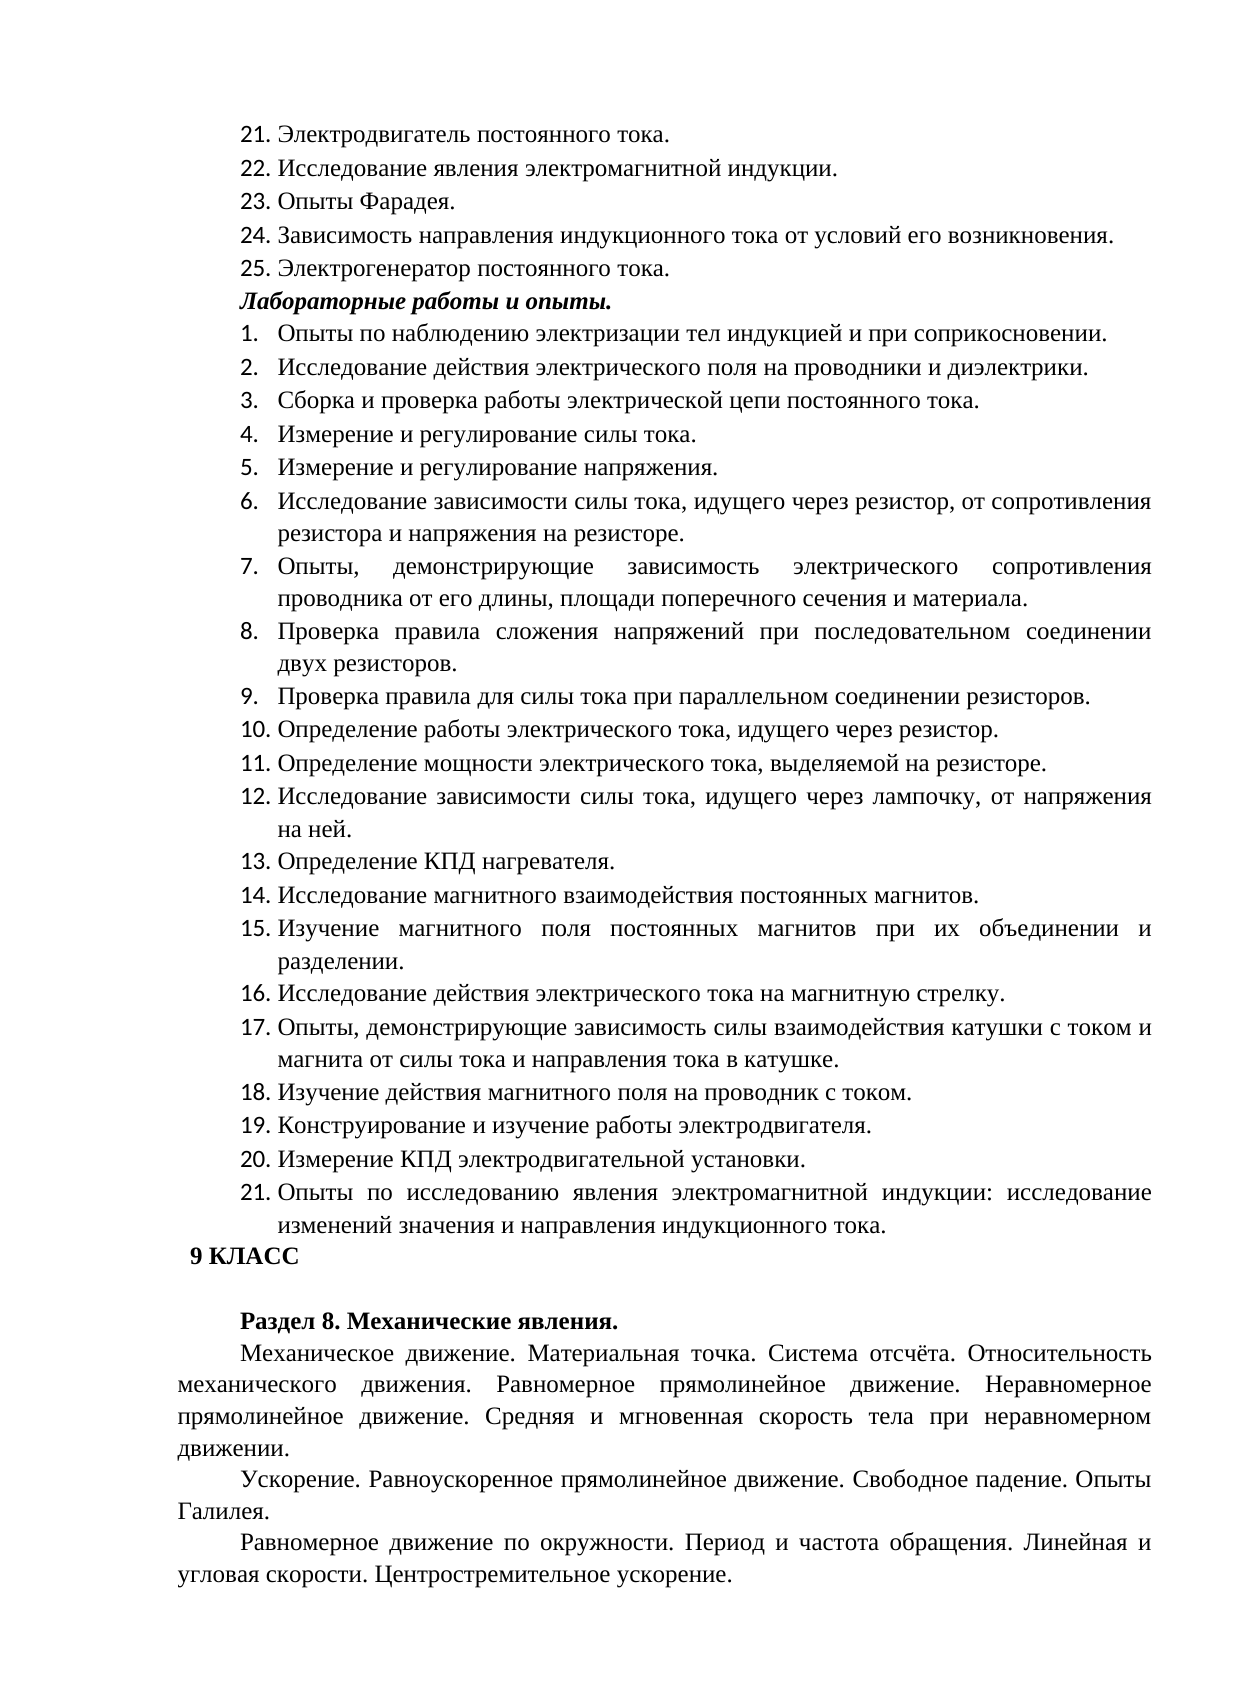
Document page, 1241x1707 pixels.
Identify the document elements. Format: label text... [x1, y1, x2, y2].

list Электродвигатель постоянного тока. [240, 118, 1152, 149]
list Опыты Фарадея. [240, 185, 1152, 216]
list Исследование явления электромагнитной индукции. [240, 152, 1152, 182]
list Опыты, демонстрирующие зависимость электрического сопротивления проводника от его длины, площади поперечного сечения и материала. [240, 550, 1152, 612]
list Определение работы электрического тока, идущего через резистор. [240, 713, 1152, 744]
list Опыты, демонстрирующие зависимость силы взаимодействия катушки с током и магнита от силы тока и направления тока в катушке. [240, 1011, 1152, 1073]
list Исследование магнитного взаимодействия постоянных магнитов. [240, 879, 1152, 909]
list Определение КПД нагревателя. [240, 845, 1152, 876]
text Механическое движение. Материальная точка. Система отсчёта. Относительность механического движения. Равномерное прямолинейное движение. Неравномерное прямолинейное движение. Средняя и мгновенная скорость тела при неравномерном движении. [177, 1338, 1152, 1461]
list Сборка и проверка работы электрической цепи постоянного тока. [240, 384, 1152, 415]
text Лабораторные работы и опыты. [177, 286, 1152, 314]
list Проверка правила сложения напряжений при последовательном соединении двух резисторов. [240, 615, 1152, 677]
list Измерение КПД электродвигательной установки. [240, 1143, 1152, 1173]
list Определение мощности электрического тока, выделяемой на резисторе. [240, 747, 1152, 777]
list Опыты по наблюдению электризации тел индукцией и при соприкосновении. [240, 317, 1152, 348]
text Равномерное движение по окружности. Период и частота обращения. Линейная и угловая скорости. Центростремительное ускорение. [177, 1527, 1152, 1588]
text 9 КЛАСС [190, 1241, 1152, 1270]
list Исследование зависимости силы тока, идущего через резистор, от сопротивления резистора и напряжения на резисторе. [240, 485, 1152, 547]
list Зависимость направления индукционного тока от условий его возникновения. [240, 219, 1152, 249]
list Изучение магнитного поля постоянных магнитов при их объединении и разделении. [240, 912, 1152, 974]
text Раздел 8. Механические явления. [177, 1306, 1152, 1335]
list Измерение и регулирование напряжения. [240, 452, 1152, 482]
list Электрогенератор постоянного тока. [240, 252, 1152, 283]
list Исследование действия электрического тока на магнитную стрелку. [240, 977, 1152, 1008]
list Проверка правила для силы тока при параллельном соединении резисторов. [240, 680, 1152, 710]
list Опыты по исследованию явления электромагнитной индукции: исследование изменений значения и направления индукционного тока. [240, 1176, 1152, 1238]
text Ускорение. Равноускоренное прямолинейное движение. Свободное падение. Опыты Галилея. [177, 1464, 1152, 1524]
list Изучение действия магнитного поля на проводник с током. [240, 1076, 1152, 1106]
list Конструирование и изучение работы электродвигателя. [240, 1109, 1152, 1140]
list Исследование зависимости силы тока, идущего через лампочку, от напряжения на ней. [240, 780, 1152, 842]
list Исследование действия электрического поля на проводники и диэлектрики. [240, 351, 1152, 381]
list Измерение и регулирование силы тока. [240, 418, 1152, 448]
